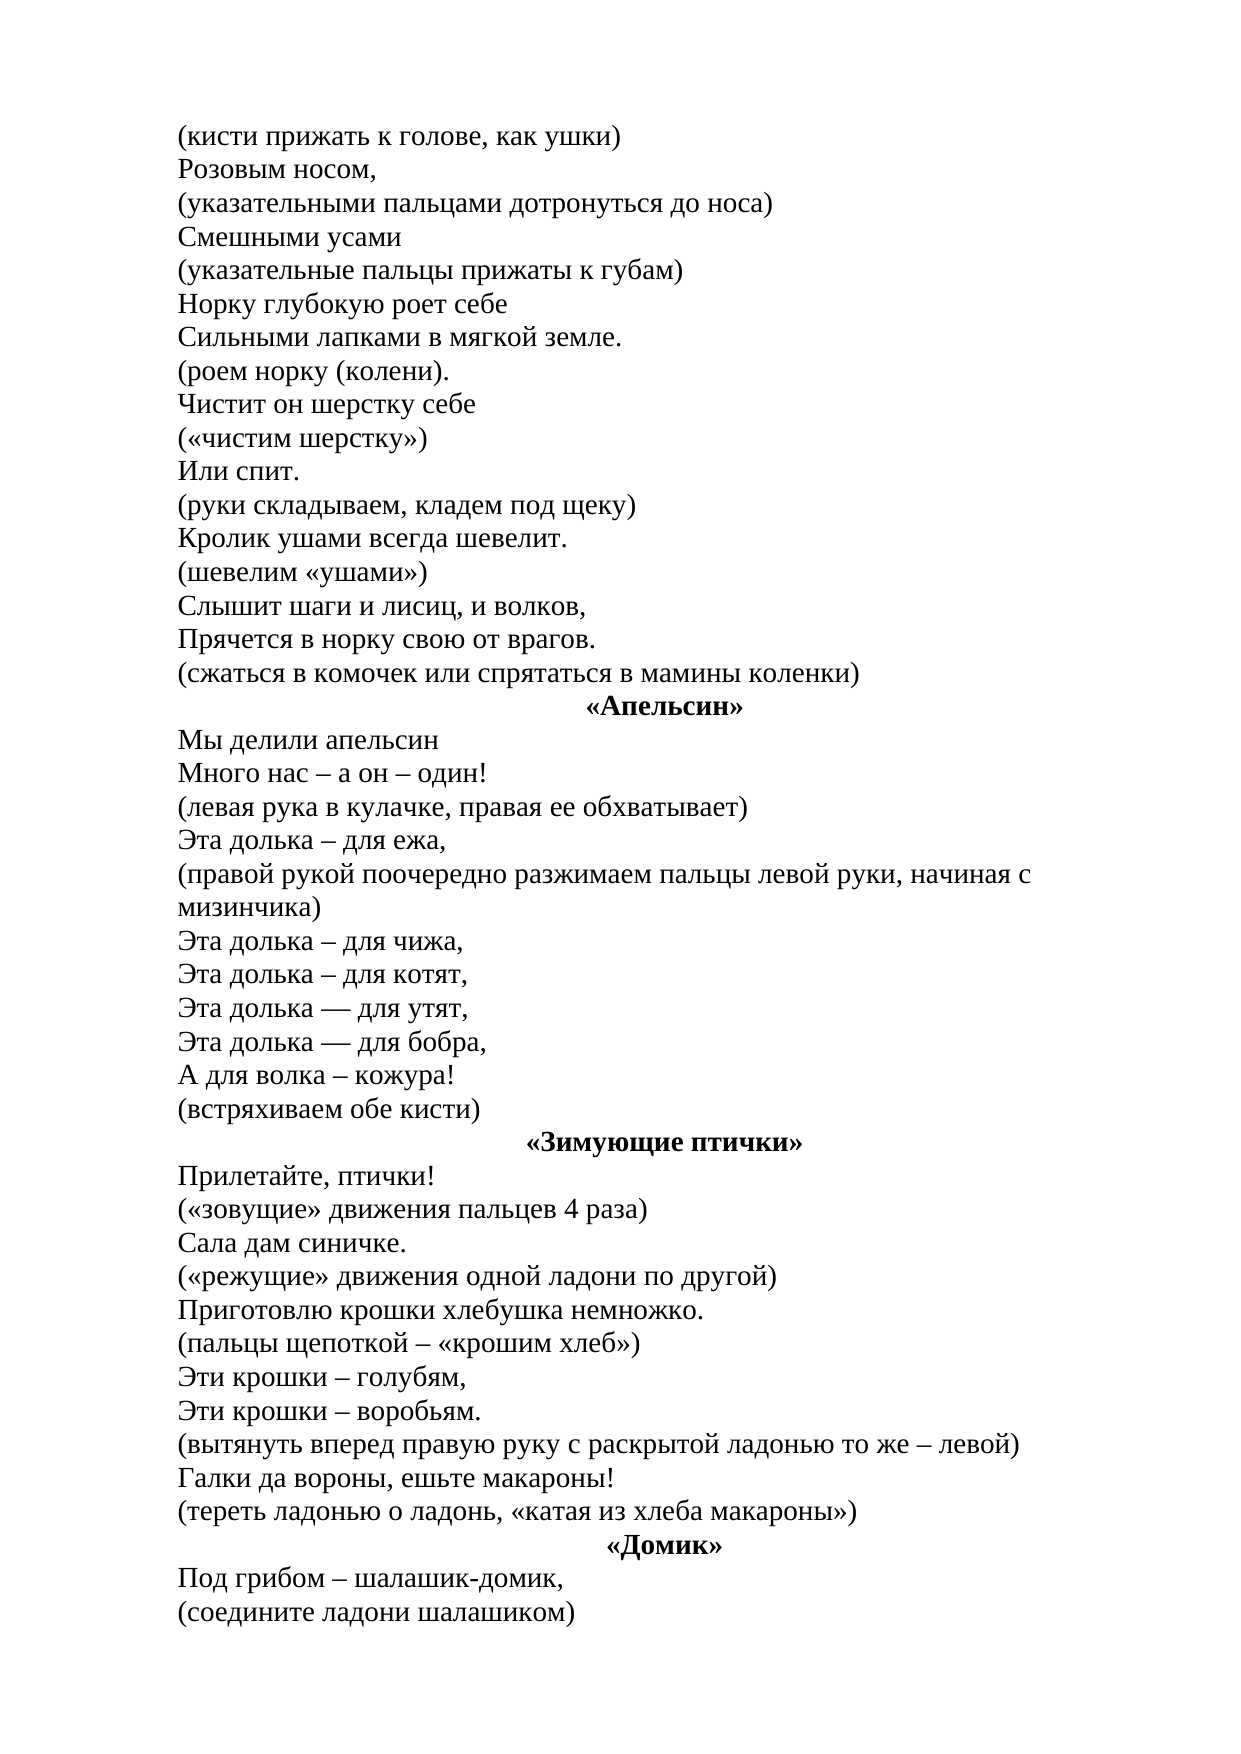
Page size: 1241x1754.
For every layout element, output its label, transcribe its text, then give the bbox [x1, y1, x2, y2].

text Эти крошки – голубям, [177, 1359, 1152, 1393]
text (роем норку (колени). [177, 353, 1152, 386]
text «Зимующие птички» [177, 1124, 1152, 1158]
text Галки да вороны, ешьте макароны! [177, 1460, 1152, 1493]
text Норку глубокую роет себе [177, 286, 1152, 319]
text (тереть ладонью о ладонь, «катая из хлеба макароны») [177, 1493, 1152, 1527]
text Прилетайте, птички! [177, 1158, 1152, 1191]
text Слышит шаги и лисиц, и волков, [177, 588, 1152, 621]
text (указательными пальцами дотронуться до носа) [177, 185, 1152, 219]
text («зовущие» движения пальцев 4 раза) [177, 1191, 1152, 1225]
text Под грибом – шалашик-домик, [177, 1560, 1152, 1594]
text (правой рукой поочередно разжимаем пальцы левой руки, начиная с мизинчика) [177, 856, 1152, 923]
text Эта долька – для ежа, [177, 822, 1152, 856]
text Эти крошки – воробьям. [177, 1393, 1152, 1426]
text Кролик ушами всегда шевелит. [177, 521, 1152, 554]
text (руки складываем, кладем под щеку) [177, 487, 1152, 521]
text Или спит. [177, 453, 1152, 487]
text («чистим шерстку») [177, 420, 1152, 453]
text Эта долька – для котят, [177, 957, 1152, 990]
text Сала дам синичке. [177, 1225, 1152, 1258]
text Эта долька – для чижа, [177, 923, 1152, 957]
text («режущие» движения одной ладони по другой) [177, 1258, 1152, 1292]
text Прячется в норку свою от врагов. [177, 621, 1152, 655]
text (указательные пальцы прижаты к губам) [177, 252, 1152, 286]
text Сильными лапками в мягкой земле. [177, 319, 1152, 353]
text Смешными усами [177, 219, 1152, 252]
text Эта долька — для бобра, [177, 1024, 1152, 1057]
text (вытянуть вперед правую руку с раскрытой ладонью то же – левой) [177, 1426, 1152, 1460]
text (кисти прижать к голове, как ушки) [177, 118, 1152, 152]
text (соедините ладони шалашиком) [177, 1594, 1152, 1627]
text Мы делили апельсин [177, 722, 1152, 755]
text Розовым носом, [177, 152, 1152, 185]
text (встряхиваем обе кисти) [177, 1091, 1152, 1124]
text «Домик» [177, 1527, 1152, 1560]
text (левая рука в кулачке, правая ее обхватывает) [177, 789, 1152, 822]
text (шевелим «ушами») [177, 554, 1152, 588]
text (пальцы щепоткой – «крошим хлеб») [177, 1326, 1152, 1359]
text «Апельсин» [177, 688, 1152, 722]
text А для волка – кожура! [177, 1057, 1152, 1091]
text Приготовлю крошки хлебушка немножко. [177, 1292, 1152, 1326]
text (сжаться в комочек или спрятаться в мамины коленки) [177, 655, 1152, 688]
text Чистит он шерстку себе [177, 386, 1152, 420]
text Эта долька — для утят, [177, 990, 1152, 1024]
text Много нас – а он – один! [177, 755, 1152, 789]
